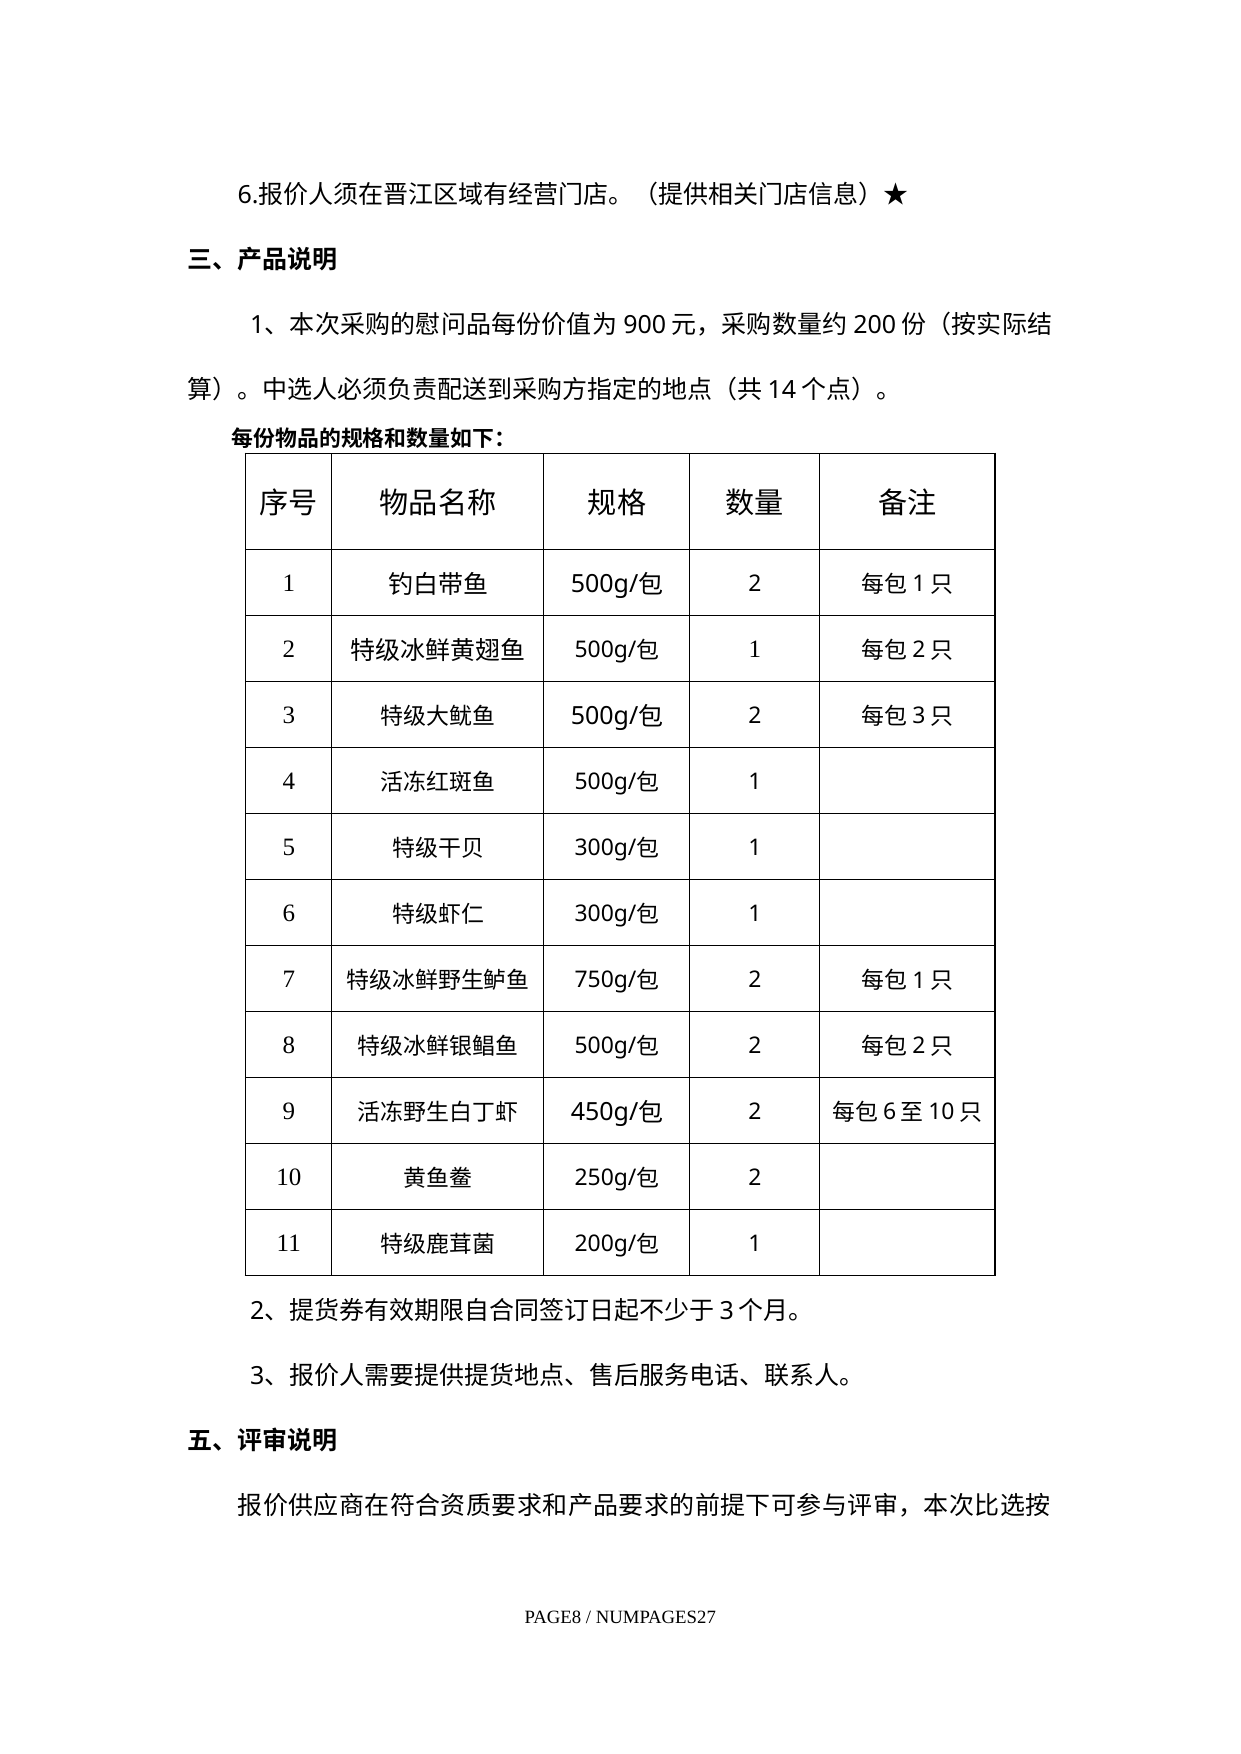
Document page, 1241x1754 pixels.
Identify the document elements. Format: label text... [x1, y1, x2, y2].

table_cell 9 [246, 1078, 331, 1143]
table_header 备注 [820, 454, 994, 549]
table_cell 特级大鱿鱼 [332, 682, 543, 747]
table_cell 200g/包 [544, 1210, 689, 1275]
table_cell 每包2只 [820, 616, 994, 681]
table_cell 每包3只 [820, 682, 994, 747]
table_cell 750g/包 [544, 946, 689, 1011]
table_cell 2 [690, 1078, 819, 1143]
table_header 物品名称 [332, 454, 543, 549]
table_cell 黄鱼鲞 [332, 1144, 543, 1209]
table_cell [820, 1210, 994, 1275]
table_cell [820, 1144, 994, 1209]
table_cell 2 [690, 550, 819, 615]
table_cell 4 [246, 748, 331, 813]
table_cell 活冻红斑鱼 [332, 748, 543, 813]
table_cell 特级干贝 [332, 814, 543, 879]
table_cell 2 [690, 946, 819, 1011]
table_cell 2 [690, 1144, 819, 1209]
text 三、产品说明 [187, 225, 1053, 290]
table_cell 300g/包 [544, 880, 689, 945]
table_cell 11 [246, 1210, 331, 1275]
table_cell 500g/包 [544, 682, 689, 747]
table_cell 活冻野生白丁虾 [332, 1078, 543, 1143]
table_cell 特级冰鲜黄翅鱼 [332, 616, 543, 681]
table_cell 特级鹿茸菌 [332, 1210, 543, 1275]
table_cell 2 [690, 682, 819, 747]
text 五、评审说明 [187, 1406, 1053, 1471]
text 3、报价人需要提供提货地点、售后服务电话、联系人。 [187, 1341, 1053, 1406]
table_header 序号 [246, 454, 331, 549]
table_cell 3 [246, 682, 331, 747]
table_cell 每包1只 [820, 550, 994, 615]
table_cell 特级虾仁 [332, 880, 543, 945]
table_cell 250g/包 [544, 1144, 689, 1209]
table_cell [820, 814, 994, 879]
table_cell 1 [246, 550, 331, 615]
table_cell 7 [246, 946, 331, 1011]
table_cell 特级冰鲜野生鲈鱼 [332, 946, 543, 1011]
table_cell [820, 748, 994, 813]
table_cell 2 [246, 616, 331, 681]
table_cell 2 [690, 1012, 819, 1077]
table_cell 5 [246, 814, 331, 879]
table_cell 500g/包 [544, 550, 689, 615]
text 1、本次采购的慰问品每份价值为900元，采购数量约200份（按实际结算）。中选人必须负责配送到采购方指定的地点（共14个点）。 [187, 290, 1053, 420]
table_cell 1 [690, 1210, 819, 1275]
table_cell 1 [690, 616, 819, 681]
table_cell 1 [690, 880, 819, 945]
table_cell 450g/包 [544, 1078, 689, 1143]
table_cell 500g/包 [544, 616, 689, 681]
table_cell 1 [690, 814, 819, 879]
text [187, 1471, 1053, 1536]
table_cell 每包2只 [820, 1012, 994, 1077]
table_cell 每包1只 [820, 946, 994, 1011]
table_cell 钓白带鱼 [332, 550, 543, 615]
table_cell 8 [246, 1012, 331, 1077]
text 6.报价人须在晋江区域有经营门店。（提供相关门店信息）★ [187, 160, 1053, 225]
table_cell 6 [246, 880, 331, 945]
table_cell 500g/包 [544, 748, 689, 813]
table_cell 1 [690, 748, 819, 813]
table_cell [820, 880, 994, 945]
table_cell 300g/包 [544, 814, 689, 879]
table_cell 每包6至10只 [820, 1078, 994, 1143]
table_cell 10 [246, 1144, 331, 1209]
table_cell 特级冰鲜银鲳鱼 [332, 1012, 543, 1077]
text 2、提货券有效期限自合同签订日起不少于3个月。 [187, 1276, 1053, 1341]
table_header 数量 [690, 454, 819, 549]
table_header 规格 [544, 454, 689, 549]
table_cell 500g/包 [544, 1012, 689, 1077]
text 每份物品的规格和数量如下： [187, 420, 1053, 453]
